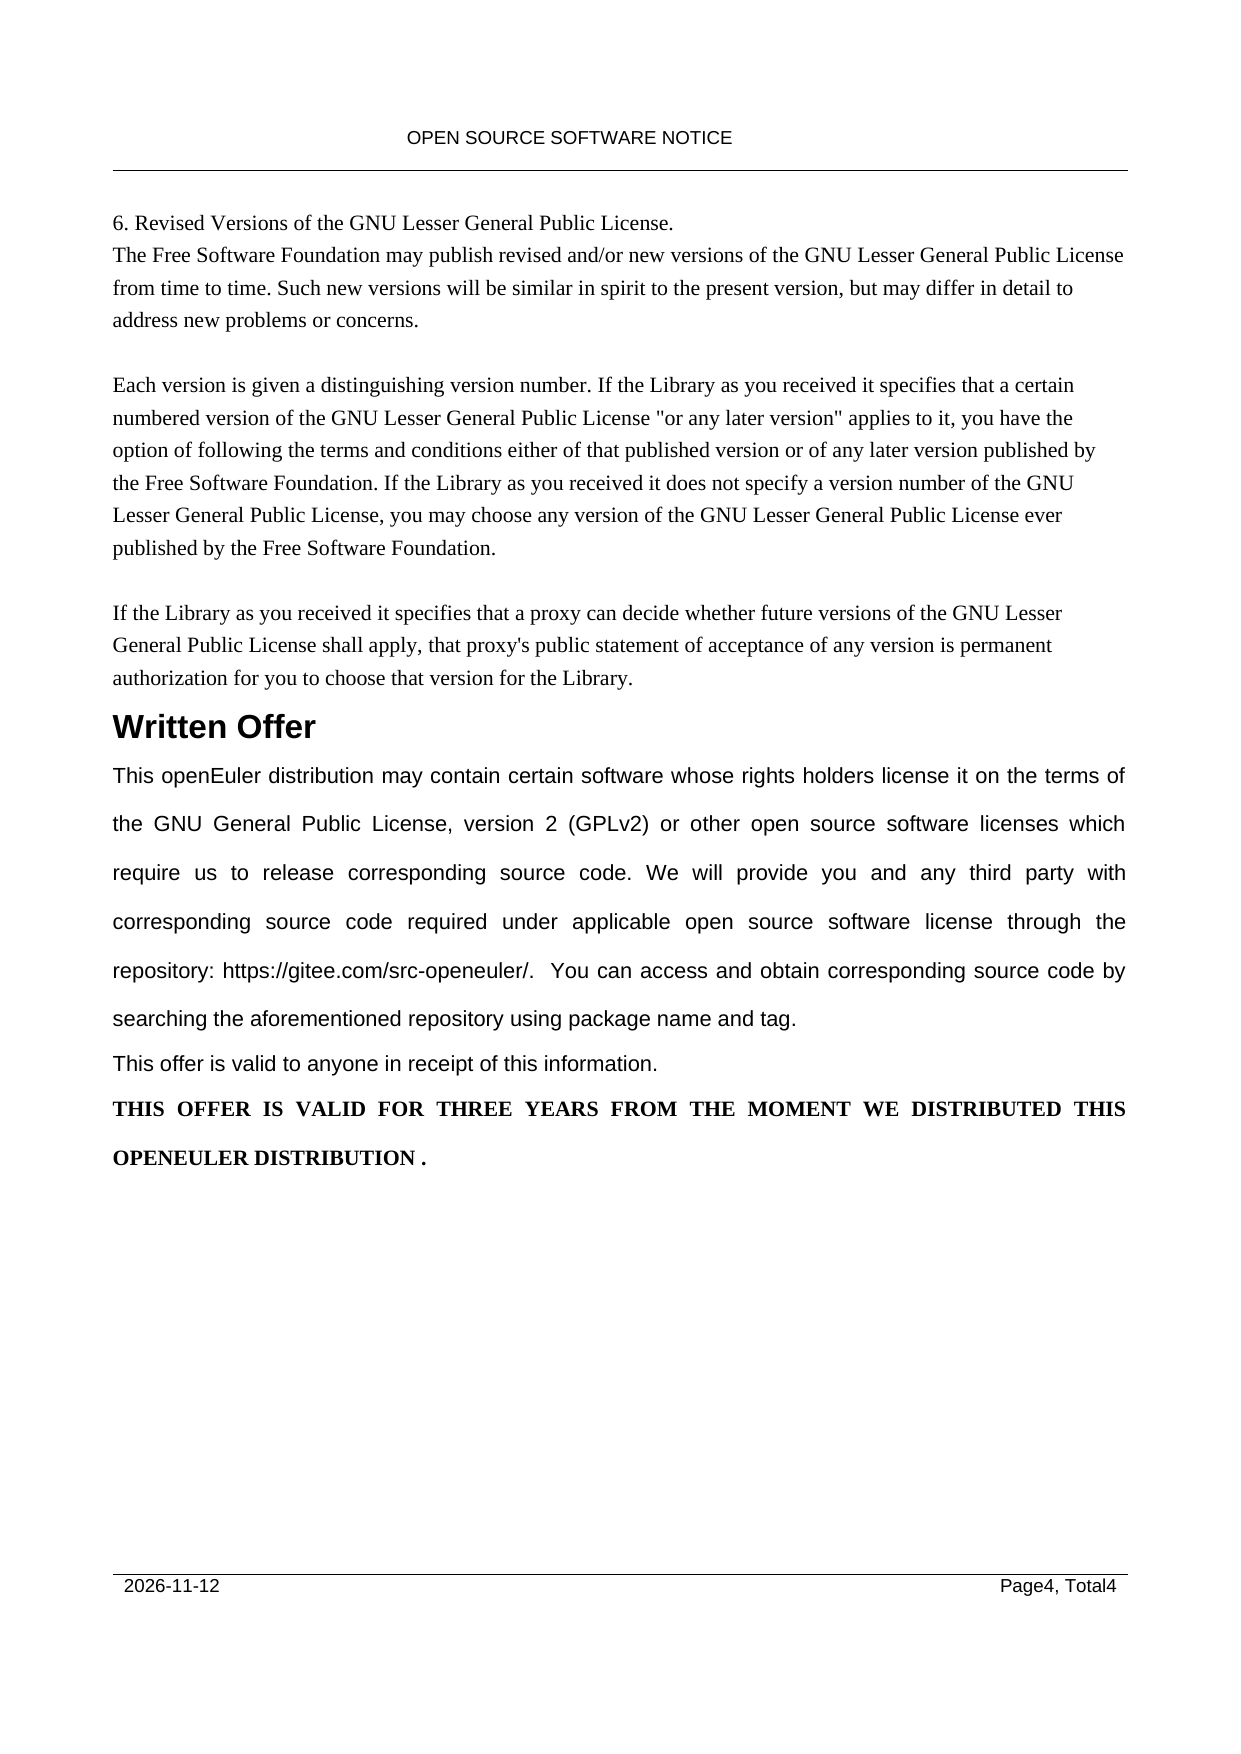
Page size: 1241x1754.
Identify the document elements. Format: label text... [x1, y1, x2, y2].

text THIS OFFER IS VALID FOR THREE YEARS FROM THE MOMENT WE DISTRIBUTED THIS OPENEULER DISTRIBUTION . [112, 1093, 1128, 1174]
text This openEuler distribution may contain certain software whose rights holders license it on the terms of the GNU General Public License, version 2 (GPLv2) or other open source software licenses which require us to release corresponding source code. We will provide you and any third party with corresponding source code required under applicable open source software license through the repository: https://gitee.com/src-openeuler/. You can access and obtain corresponding source code by searching the aforementioned repository using package name and tag. [112, 759, 1128, 1035]
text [112, 206, 1128, 694]
text Written Offer [112, 694, 1128, 759]
text This offer is valid to anyone in receipt of this information. [112, 1048, 1128, 1080]
